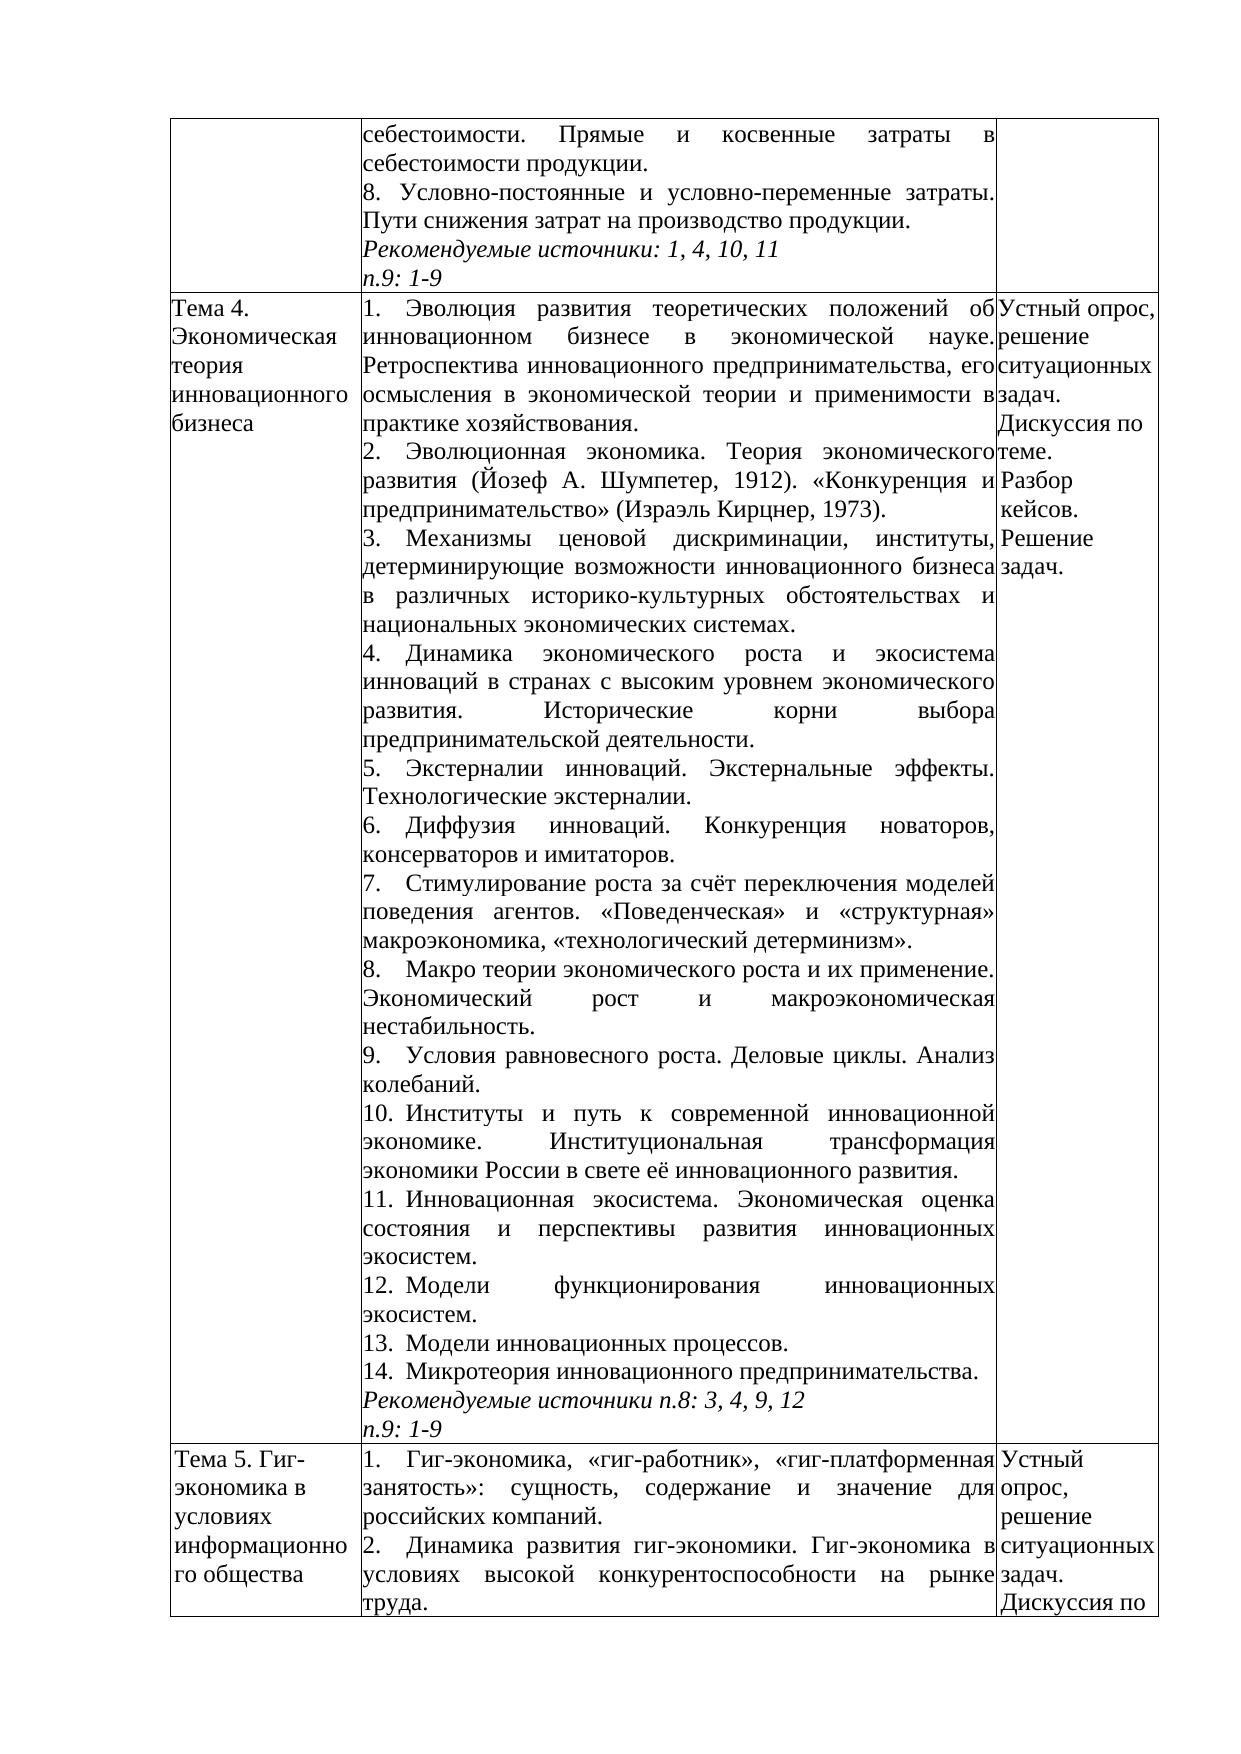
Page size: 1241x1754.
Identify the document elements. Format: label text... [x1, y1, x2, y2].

table_cell Тема 4. Экономическая теория инновационного бизнеса [171, 293, 361, 1443]
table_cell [997, 119, 1158, 292]
table_cell Устный опрос, решение ситуационных задач. Дискуссия по теме. Разбор кейсов. Решение задач. [997, 293, 1158, 1443]
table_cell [171, 119, 361, 292]
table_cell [997, 1444, 1158, 1616]
table_cell Эволюция развития теоретических положений об инновационном бизнесе в экономической науке. Ретроспектива инновационного предпринимательства, его осмысления в экономической теории и применимости в практике хозяйствования. Эволюционная экономика. Теория экономического развития (Йозеф А. Шумпетер, 1912). «Конкуренция и предпринимательство» (Израэль Кирцнер, 1973). Механизмы ценовой дискриминации, институты, детерминирующие возможности инновационного бизнеса в различных историко-культурных обстоятельствах и национальных экономических системах. Динамика экономического роста и экосистема инноваций в странах с высоким уровнем экономического развития. Исторические корни выбора предпринимательской деятельности. Экстерналии инноваций. Экстернальные эффекты. Технологические экстерналии. Диффузия инноваций. Конкуренция новаторов, консерваторов и имитаторов. Стимулирование роста за счёт переключения моделей поведения агентов. «Поведенческая» и «структурная» макроэкономика, «технологический детерминизм». Макро теории экономического роста и их применение. Экономический рост и макроэкономическая нестабильность. Условия равновесного роста. Деловые циклы. Анализ колебаний. Институты и путь к современной инновационной экономике. Институциональная трансформация экономики России в свете её инновационного развития. Инновационная экосистема. Экономическая оценка состояния и перспективы развития инновационных экосистем. Модели функционирования инновационных экосистем. Модели инновационных процессов. Микротеория инновационного предпринимательства. Рекомендуемые источники п.8: 3, 4, 9, 12 п.9: 1-9 [362, 293, 996, 1443]
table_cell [362, 119, 996, 292]
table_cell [171, 1444, 361, 1616]
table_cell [362, 1444, 996, 1616]
